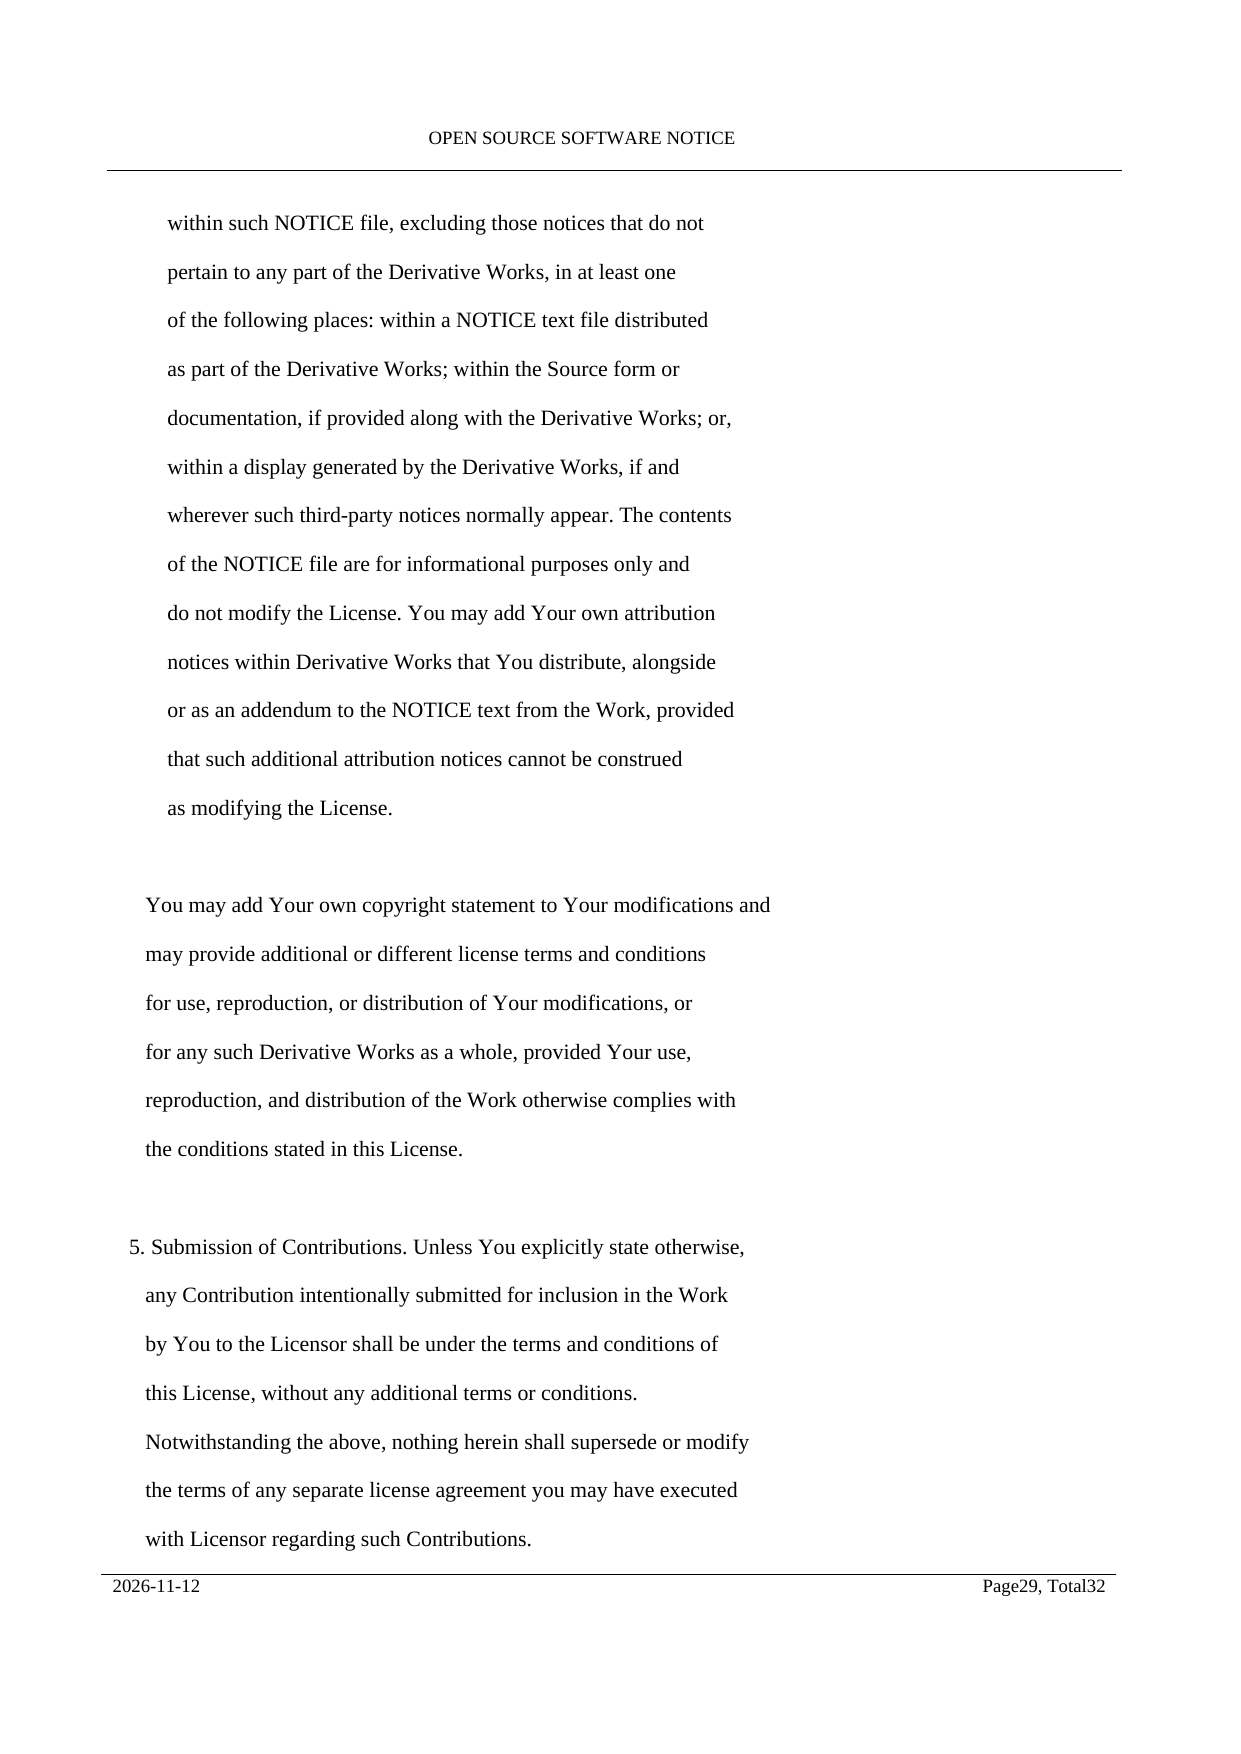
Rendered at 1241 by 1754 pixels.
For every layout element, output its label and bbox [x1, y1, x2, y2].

text [112, 206, 1128, 1555]
